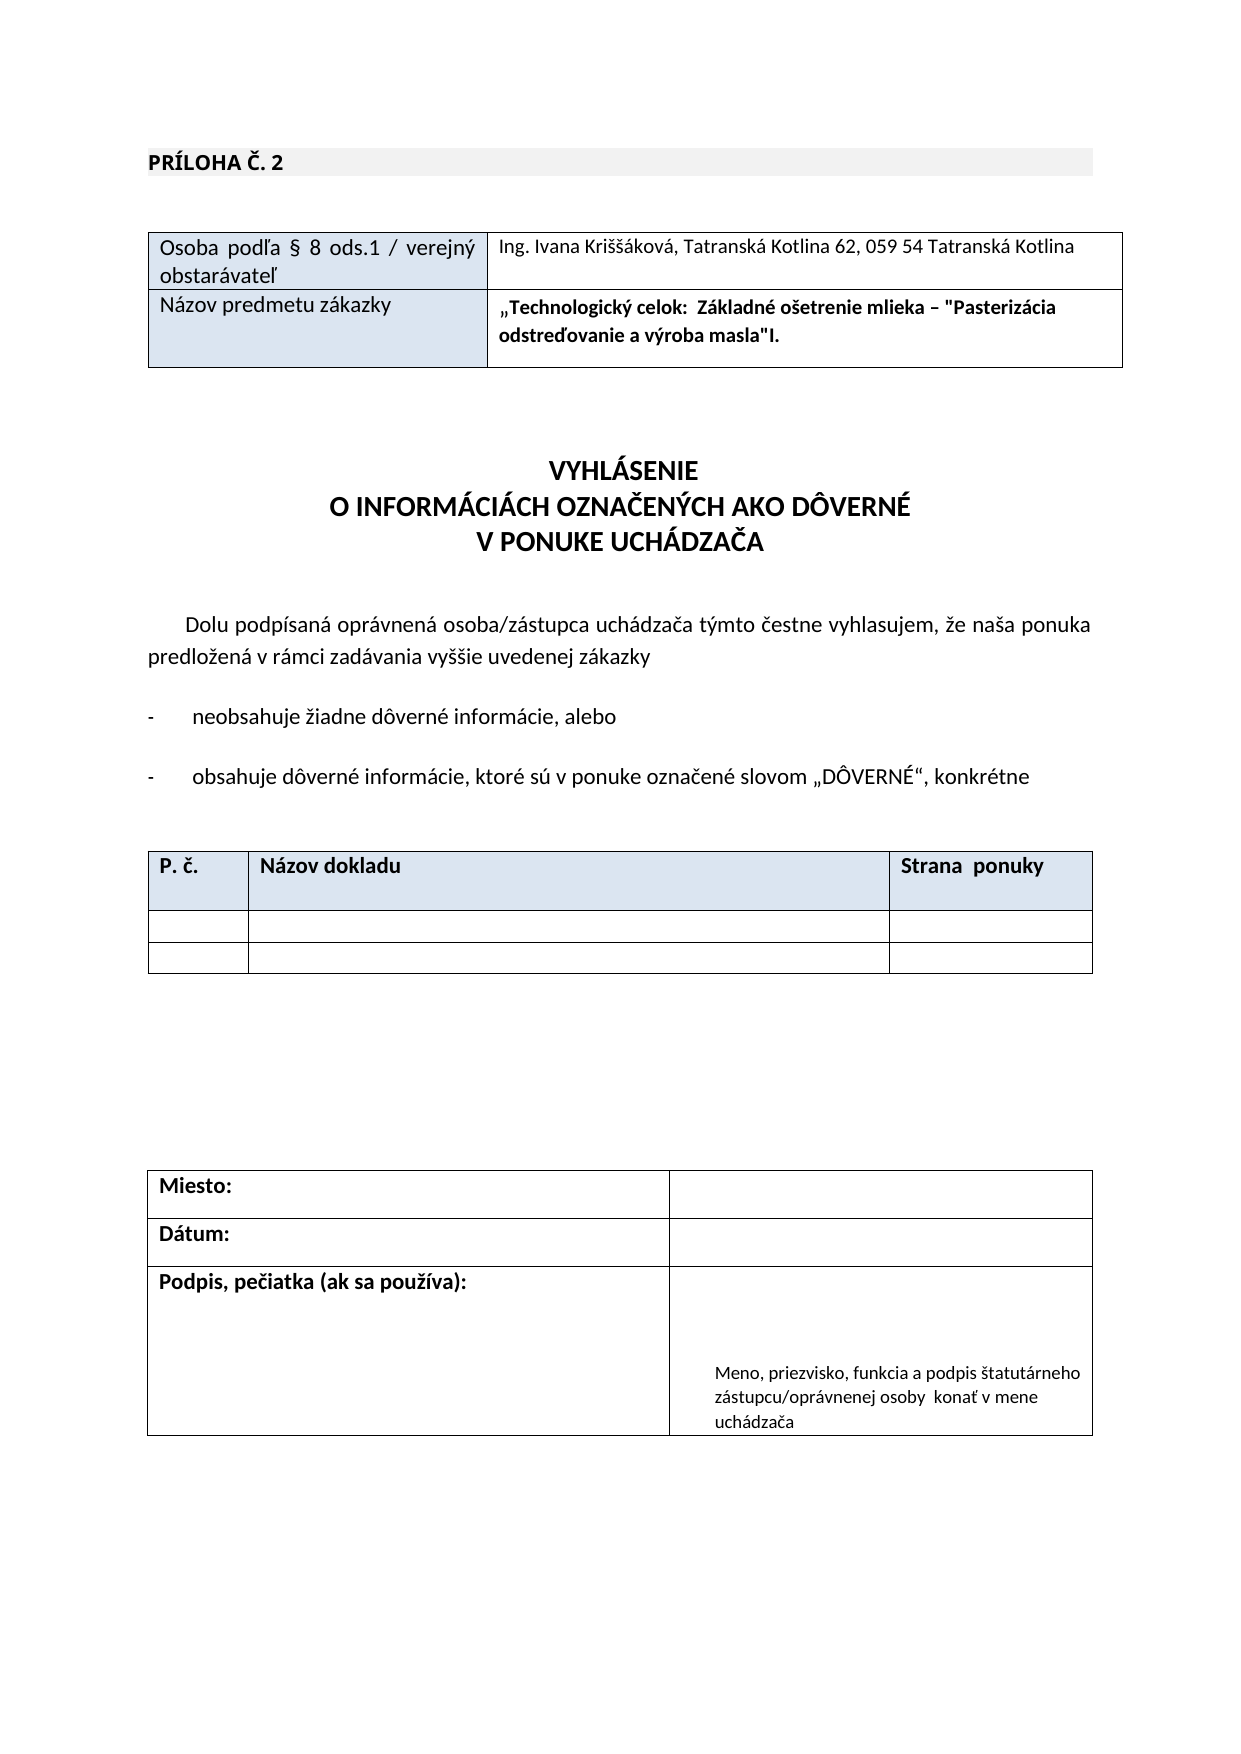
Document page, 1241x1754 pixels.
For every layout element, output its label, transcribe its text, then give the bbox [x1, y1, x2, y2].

text VYHLÁSENIE [148, 452, 1093, 488]
text Dolu podpísaná oprávnená osoba/zástupca uchádzača týmto čestne vyhlasujem, že naša ponuka predložená v rámci zadávania vyššie uvedenej zákazky [148, 610, 1093, 670]
table_header [670, 1171, 1092, 1218]
table_cell Podpis, pečiatka (ak sa používa): [148, 1267, 669, 1435]
table_header P. č. [149, 852, 248, 910]
text prÍloha Č. 2 [148, 148, 1093, 176]
table_cell [890, 943, 1092, 973]
table_header Miesto: [148, 1171, 669, 1218]
table_cell [670, 1219, 1092, 1266]
table_cell [149, 911, 248, 942]
table_cell [249, 911, 889, 942]
table_header Strana ponuky [890, 852, 1092, 910]
table_cell Názov predmetu zákazky [149, 290, 487, 367]
table_cell [890, 911, 1092, 942]
table_cell [149, 943, 248, 973]
list obsahuje dôverné informácie, ktoré sú v ponuke označené slovom „DÔVERNÉ“, konkrétne [148, 762, 1093, 790]
table_cell Meno, priezvisko, funkcia a podpis štatutárneho zástupcu/oprávnenej osoby konať v mene uchádzača [670, 1267, 1092, 1435]
table_header Ing. Ivana Kriššáková, Tatranská Kotlina 62, 059 54 Tatranská Kotlina [488, 233, 1122, 289]
table_cell Dátum: [148, 1219, 669, 1266]
table_header Názov dokladu [249, 852, 889, 910]
list neobsahuje žiadne dôverné informácie, alebo [148, 702, 1093, 730]
table_header Osoba podľa § 8 ods.1 / verejný obstarávateľ [149, 233, 487, 289]
text o informáciách označených ako dôverné [148, 488, 1093, 523]
table_cell „Technologický celok: Základné ošetrenie mlieka – "Pasterizácia odstreďovanie a výroba masla"I. [488, 290, 1122, 367]
text v ponuke uchádzača [148, 523, 1093, 559]
table_cell [249, 943, 889, 973]
